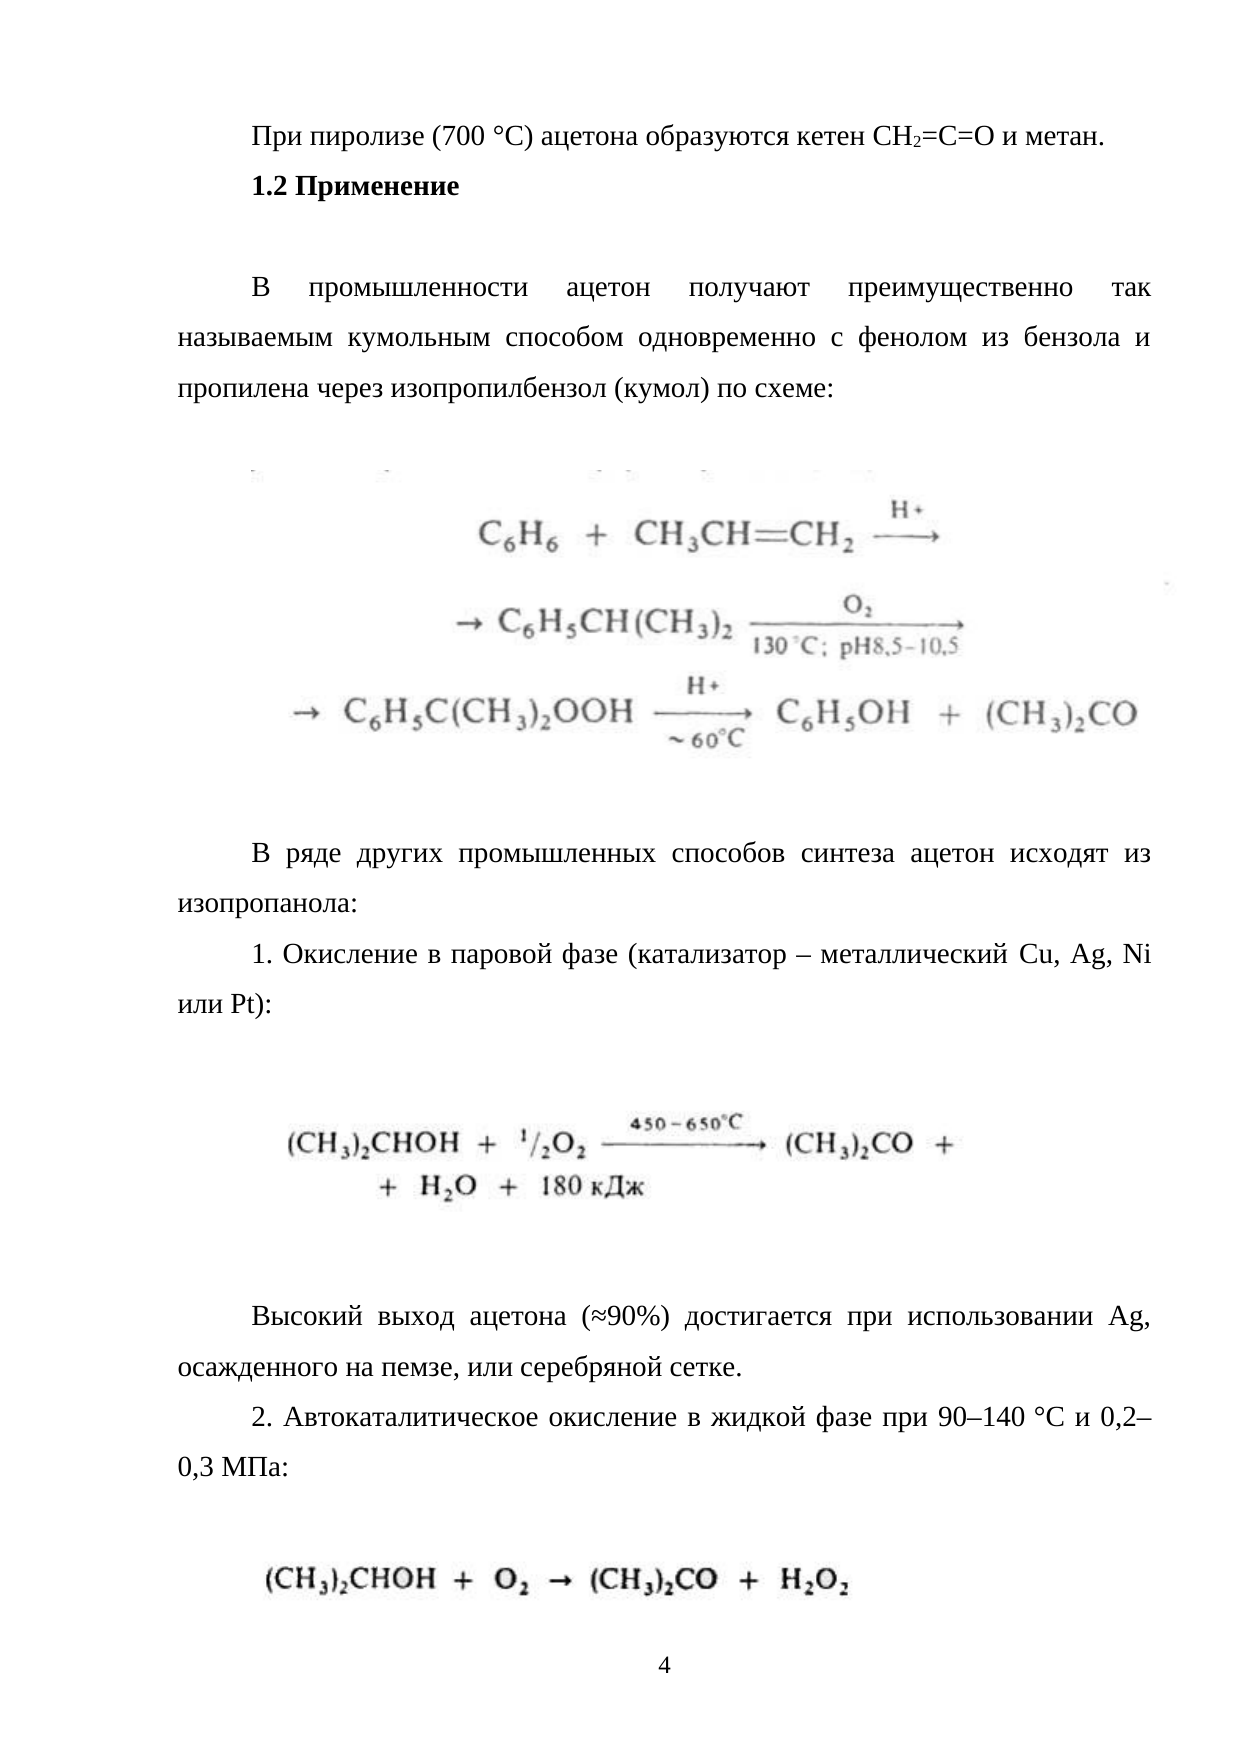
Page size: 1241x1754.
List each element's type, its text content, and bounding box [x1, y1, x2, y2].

picture [251, 1549, 862, 1602]
text В промышленности ацетон получают преимущественно так называемым кумольным способом одновременно с фенолом из бензола и пропилена через изопропилбензол (кумол) по схеме: [177, 269, 1152, 403]
text В ряде других промышленных способов синтеза ацетон исходят из изопропанола: [177, 835, 1152, 919]
picture [251, 1086, 989, 1234]
text 1. Окисление в паровой фазе (катализатор – металлический Cu, Ag, Ni или Pt): [177, 936, 1152, 1019]
list Применение [177, 168, 1152, 202]
text 2. Автокаталитическое окисление в жидкой фазе при 90–140 °С и 0,2–0,3 МПа: [177, 1399, 1152, 1483]
picture [251, 470, 1178, 771]
text При пиролизе (700 °С) ацетона образуются кетен СН2=С=О и метан. [177, 118, 1152, 152]
text Высокий выход ацетона (≈90%) достигается при использовании Ag, осажденного на пемзе, или серебряной сетке. [177, 1298, 1152, 1382]
